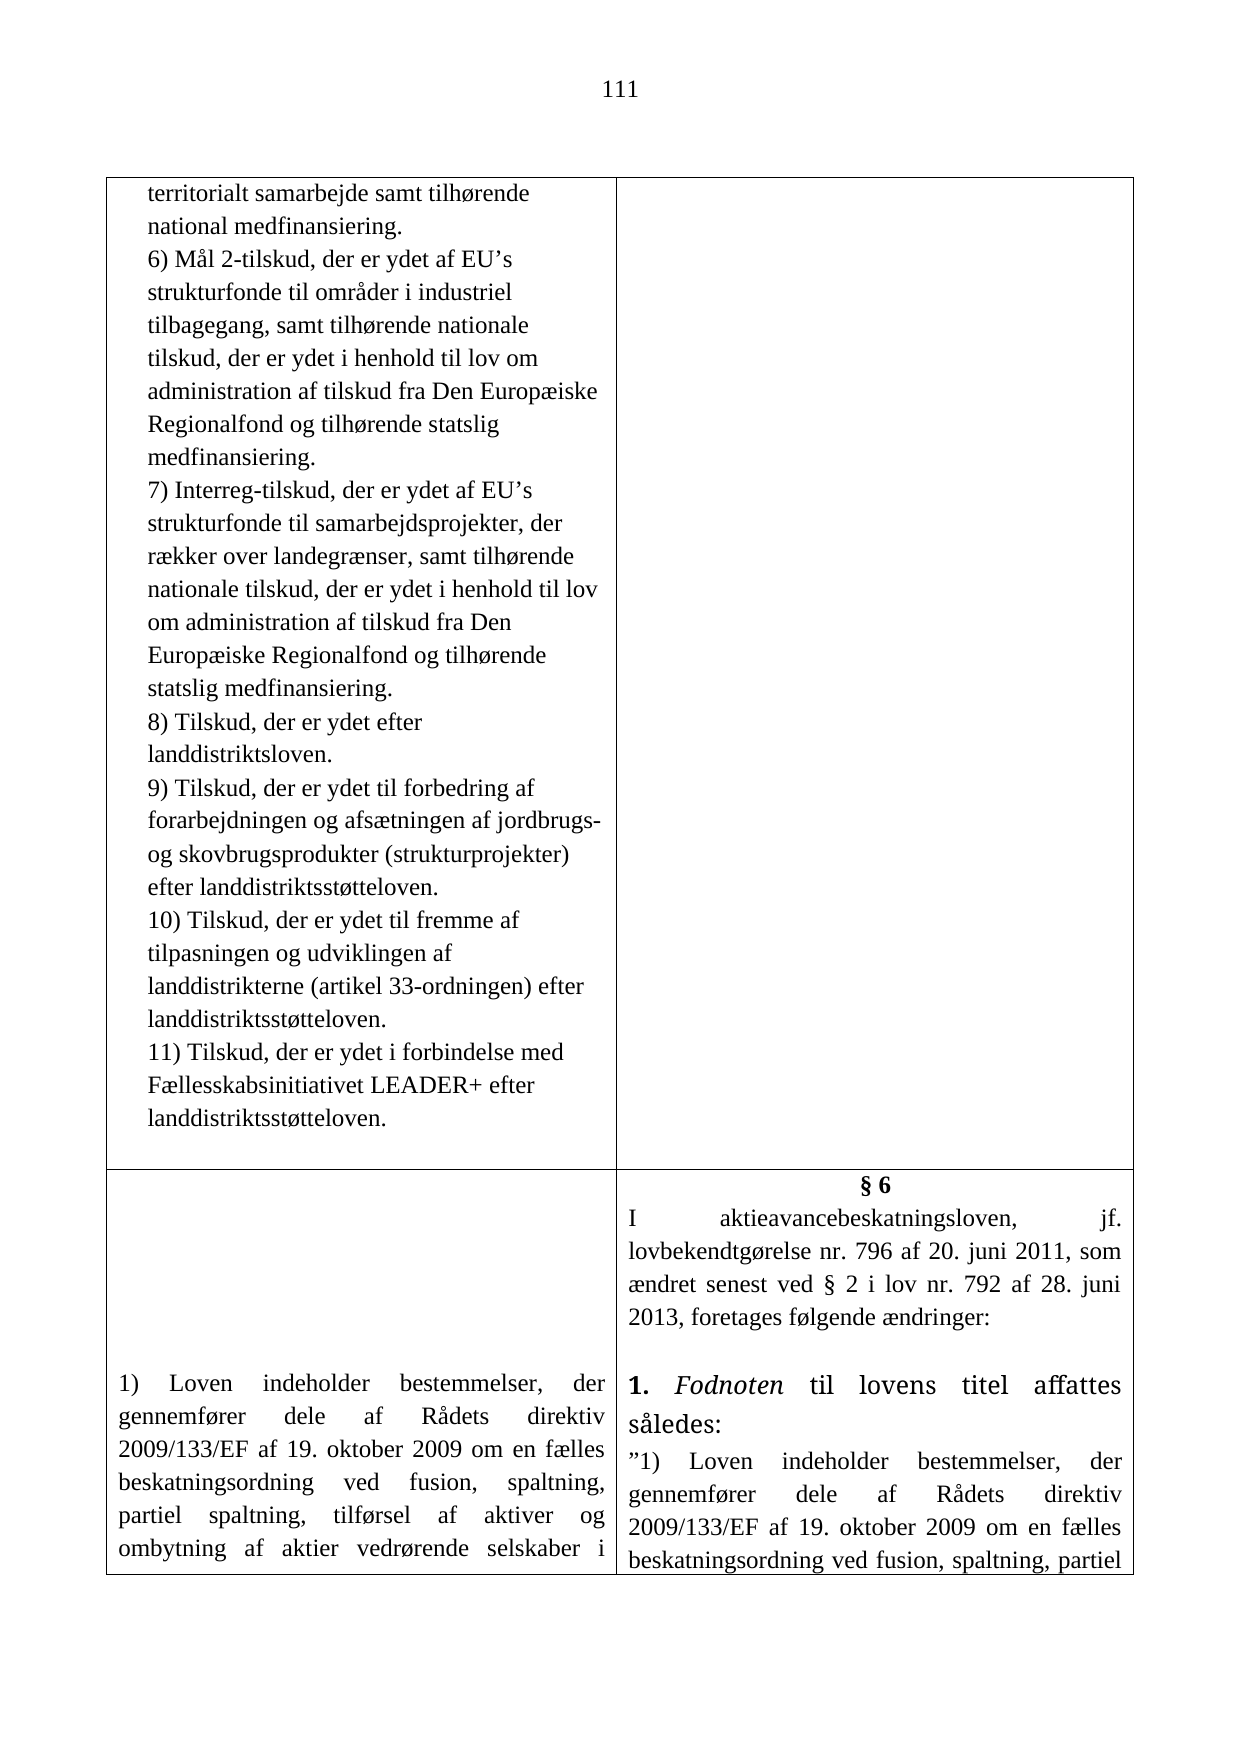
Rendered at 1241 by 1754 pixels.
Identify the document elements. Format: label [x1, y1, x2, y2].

table_cell [617, 1170, 1133, 1574]
table_cell [107, 1170, 616, 1574]
table_cell [107, 178, 616, 1169]
table_cell [617, 178, 1133, 1169]
